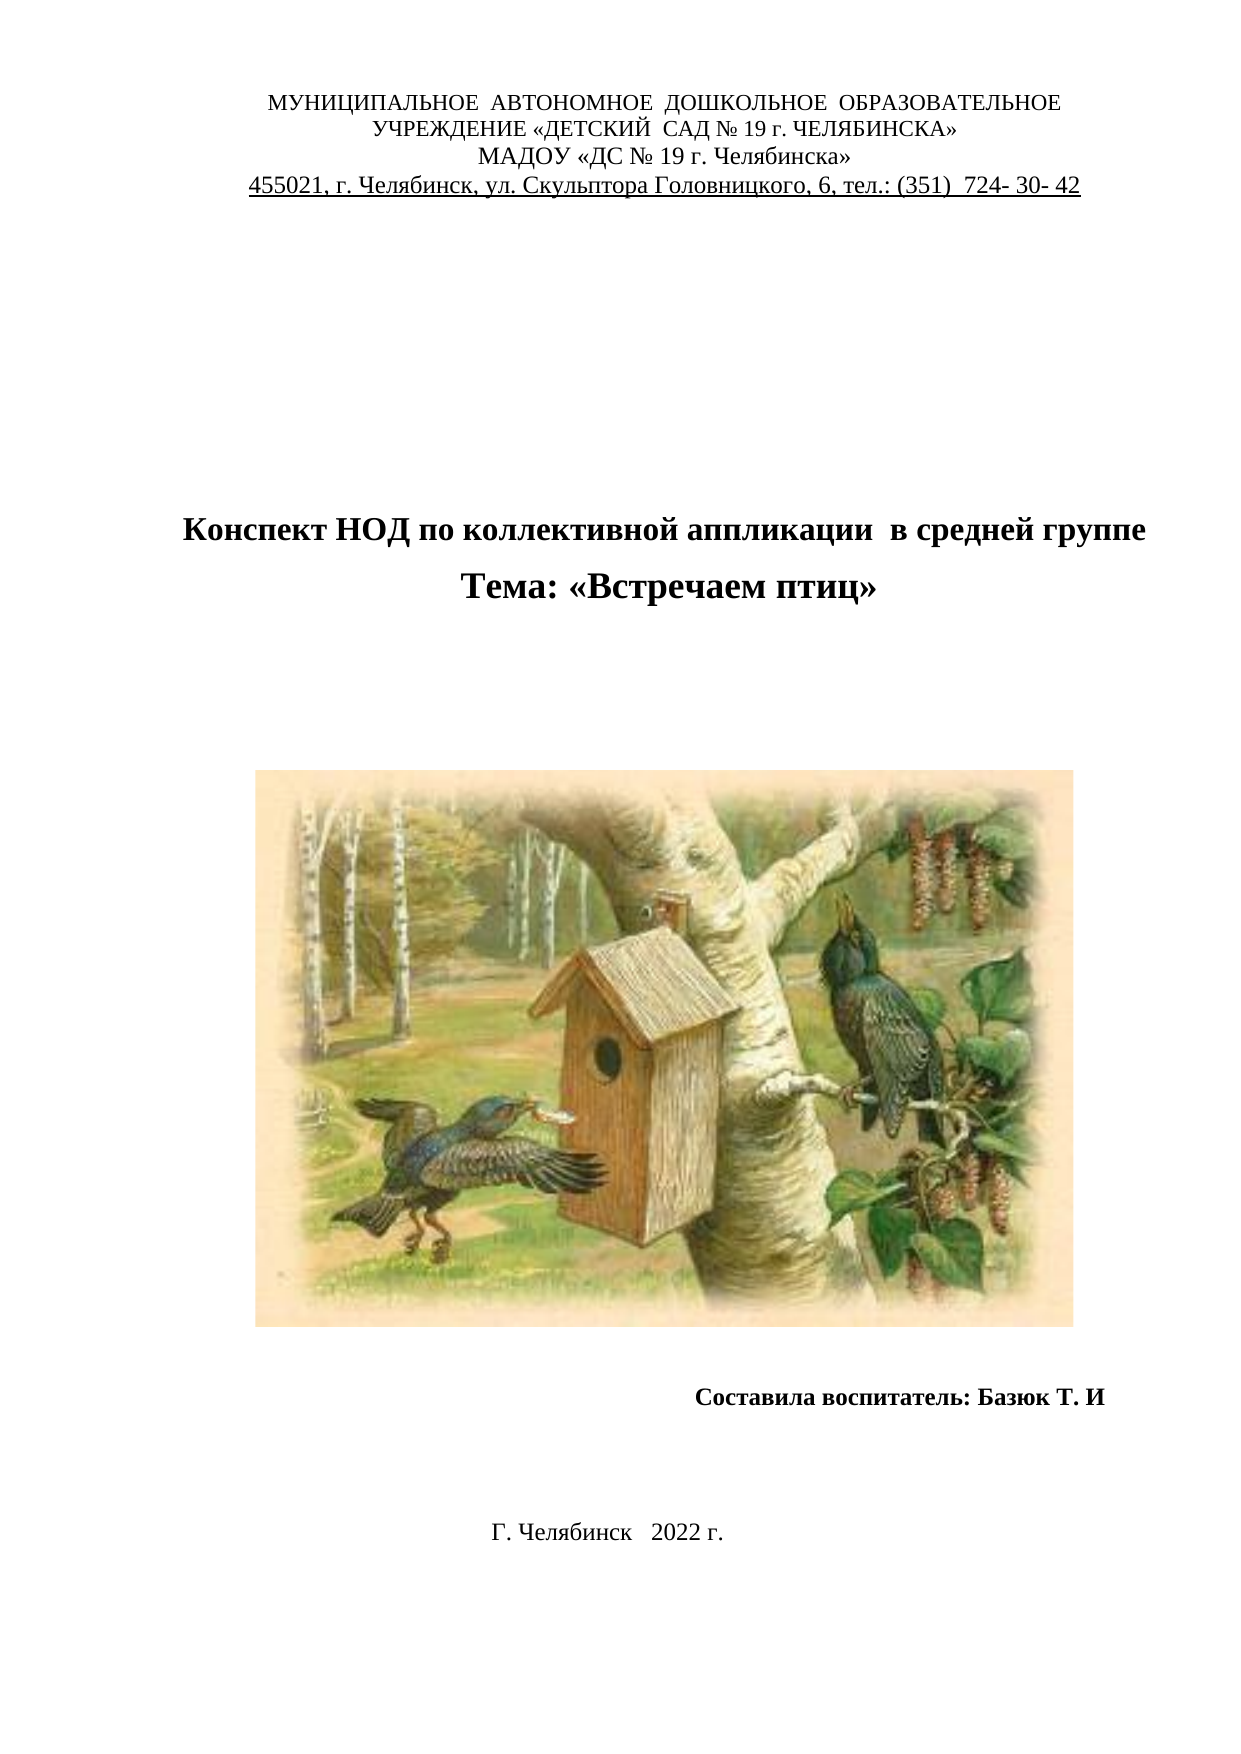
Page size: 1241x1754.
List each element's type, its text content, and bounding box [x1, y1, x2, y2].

picture [255, 770, 1074, 1327]
text Составила воспитатель: Базюк Т. И [177, 1382, 1152, 1411]
text Конспект НОД по коллективной аппликации в средней группе [177, 509, 1152, 548]
text Г. Челябинск 2022 г. [177, 1517, 1152, 1546]
text 455021, г. Челябинск, ул. Скульптора Головницкого, 6, тел.: (351) 724- 30- 42 [177, 170, 1152, 199]
text МАДОУ «ДС № 19 г. Челябинска» [177, 141, 1152, 170]
text Тема: «Встречаем птиц» [177, 563, 1152, 607]
text МУНИЦИПАЛЬНОЕ АВТОНОМНОЕ ДОШКОЛЬНОЕ ОБРАЗОВАТЕЛЬНОЕ [177, 89, 1152, 115]
text УЧРЕЖДЕНИЕ «ДЕТСКИЙ САД № 19 г. ЧЕЛЯБИНСКА» [177, 115, 1152, 141]
